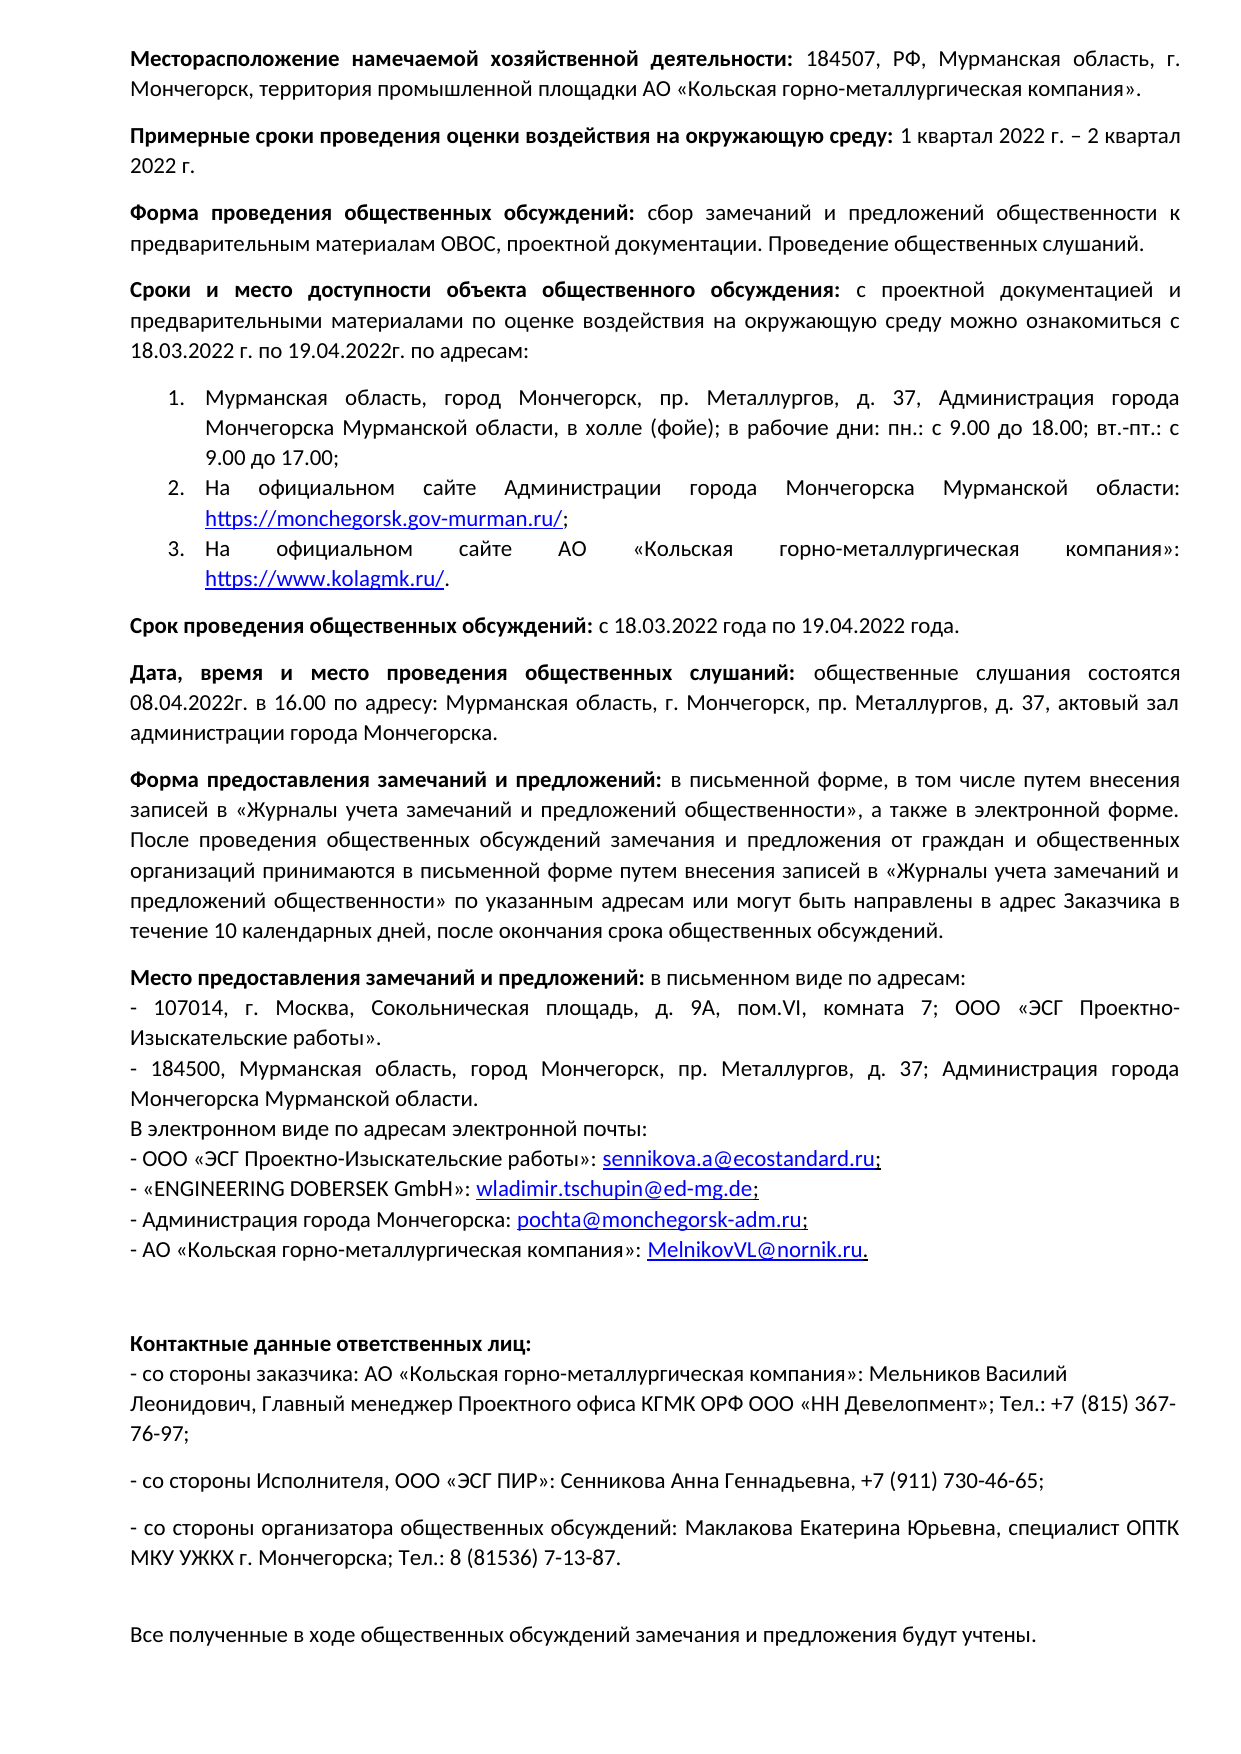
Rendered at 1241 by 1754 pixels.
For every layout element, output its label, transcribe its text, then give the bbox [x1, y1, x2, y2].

text Форма предоставления замечаний и предложений: в письменной форме, в том числе путем внесения записей в «Журналы учета замечаний и предложений общественности», а также в электронной форме. После проведения общественных обсуждений замечания и предложения от граждан и общественных организаций принимаются в письменной форме путем внесения записей в «Журналы учета замечаний и предложений общественности» по указанным адресам или могут быть направлены в адрес Заказчика в течение 10 календарных дней, после окончания срока общественных обсуждений. [130, 765, 1181, 944]
text - 184500, Мурманская область, город Мончегорск, пр. Металлургов, д. 37; Администрация города Мончегорска Мурманской области. [130, 1054, 1181, 1112]
text Сроки и место доступности объекта общественного обсуждения: с проектной документацией и предварительными материалами по оценке воздействия на окружающую среду можно ознакомиться с 18.03.2022 г. по 19.04.2022г. по адресам: [130, 276, 1181, 364]
text Форма проведения общественных обсуждений: сбор замечаний и предложений общественности к предварительным материалам ОВОС, проектной документации. Проведение общественных слушаний. [130, 198, 1181, 257]
text Контактные данные ответственных лиц: [130, 1329, 1181, 1357]
list На официальном сайте Администрации города Мончегорска Мурманской области: https://monchegorsk.gov-murman.ru/; [167, 473, 1181, 532]
text Примерные сроки проведения оценки воздействия на окружающую среду: 1 квартал 2022 г. – 2 квартал 2022 г. [130, 121, 1181, 180]
text В электронном виде по адресам электронной почты: [130, 1114, 1181, 1142]
text - «ENGINEERING DOBERSEK GmbH»: wladimir.tschupin@ed-mg.de; [130, 1174, 1181, 1203]
text - со стороны заказчика: АО «Кольская горно-металлургическая компания»: Мельников Василий Леонидович, Главный менеджер Проектного офиса КГМК ОРФ ООО «НН Девелопмент»; Тел.: +7 (815) 367-76-97; [130, 1359, 1181, 1447]
list На официальном сайте АО «Кольская горно-металлургическая компания»: https://www.kolagmk.ru/. [167, 534, 1181, 592]
text - со стороны Исполнителя, ООО «ЭСГ ПИР»: Сенникова Анна Геннадьевна, +7 (911) 730-46-65; [130, 1466, 1181, 1494]
text Срок проведения общественных обсуждений: с 18.03.2022 года по 19.04.2022 года. [130, 611, 1181, 639]
text Место предоставления замечаний и предложений: в письменном виде по адресам: [130, 963, 1181, 991]
text Все полученные в ходе общественных обсуждений замечания и предложения будут учтены. [130, 1620, 1181, 1648]
text Месторасположение намечаемой хозяйственной деятельности: 184507, РФ, Мурманская область, г. Мончегорск, территория промышленной площадки АО «Кольская горно-металлургическая компания». [130, 44, 1181, 103]
text - ООО «ЭСГ Проектно-Изыскательские работы»: sennikova.a@ecostandard.ru; [130, 1144, 1181, 1172]
text - со стороны организатора общественных обсуждений: Маклакова Екатерина Юрьевна, специалист ОПТК МКУ УЖКХ г. Мончегорска; Тел.: 8 (81536) 7-13-87. [130, 1513, 1181, 1571]
text - 107014, г. Москва, Сокольническая площадь, д. 9А, пом.VI, комната 7; ООО «ЭСГ Проектно-Изыскательские работы». [130, 993, 1181, 1052]
list Мурманская область, город Мончегорск, пр. Металлургов, д. 37, Администрация города Мончегорска Мурманской области, в холле (фойе); в рабочие дни: пн.: с 9.00 до 18.00; вт.-пт.: с 9.00 до 17.00; [167, 383, 1181, 471]
text - Администрация города Мончегорска: pochta@monchegorsk-adm.ru; [130, 1205, 1181, 1233]
text - АО «Кольская горно-металлургическая компания»: MelnikovVL@nornik.ru. [130, 1235, 1181, 1263]
text Дата, время и место проведения общественных слушаний: общественные слушания состоятся 08.04.2022г. в 16.00 по адресу: Мурманская область, г. Мончегорск, пр. Металлургов, д. 37, актовый зал администрации города Мончегорска. [130, 658, 1181, 746]
